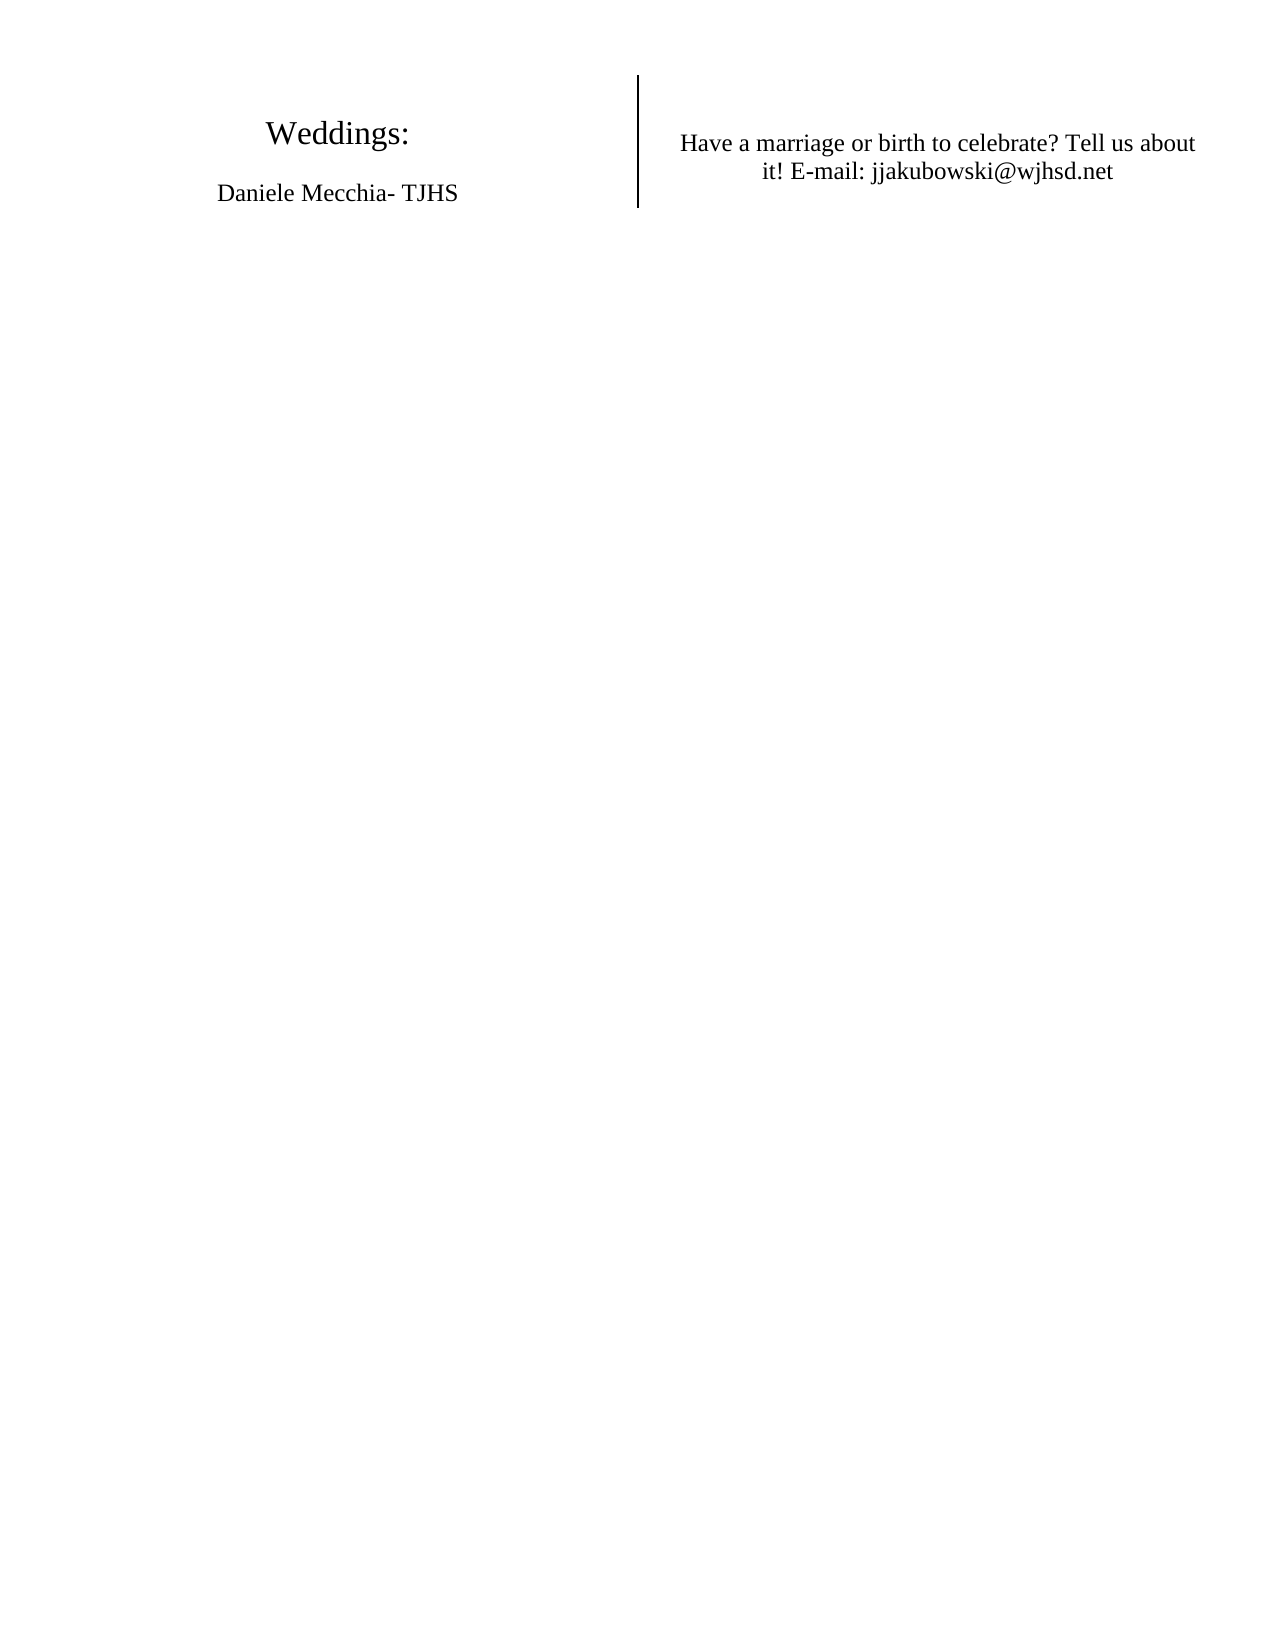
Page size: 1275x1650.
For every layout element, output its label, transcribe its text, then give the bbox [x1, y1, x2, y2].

text Have a marriage or birth to celebrate? Tell us about it! E-mail: jjakubowski@wjhsd.net [675, 128, 1200, 185]
text Daniele Mecchia- TJHS [75, 178, 600, 207]
text Weddings: [75, 113, 600, 152]
